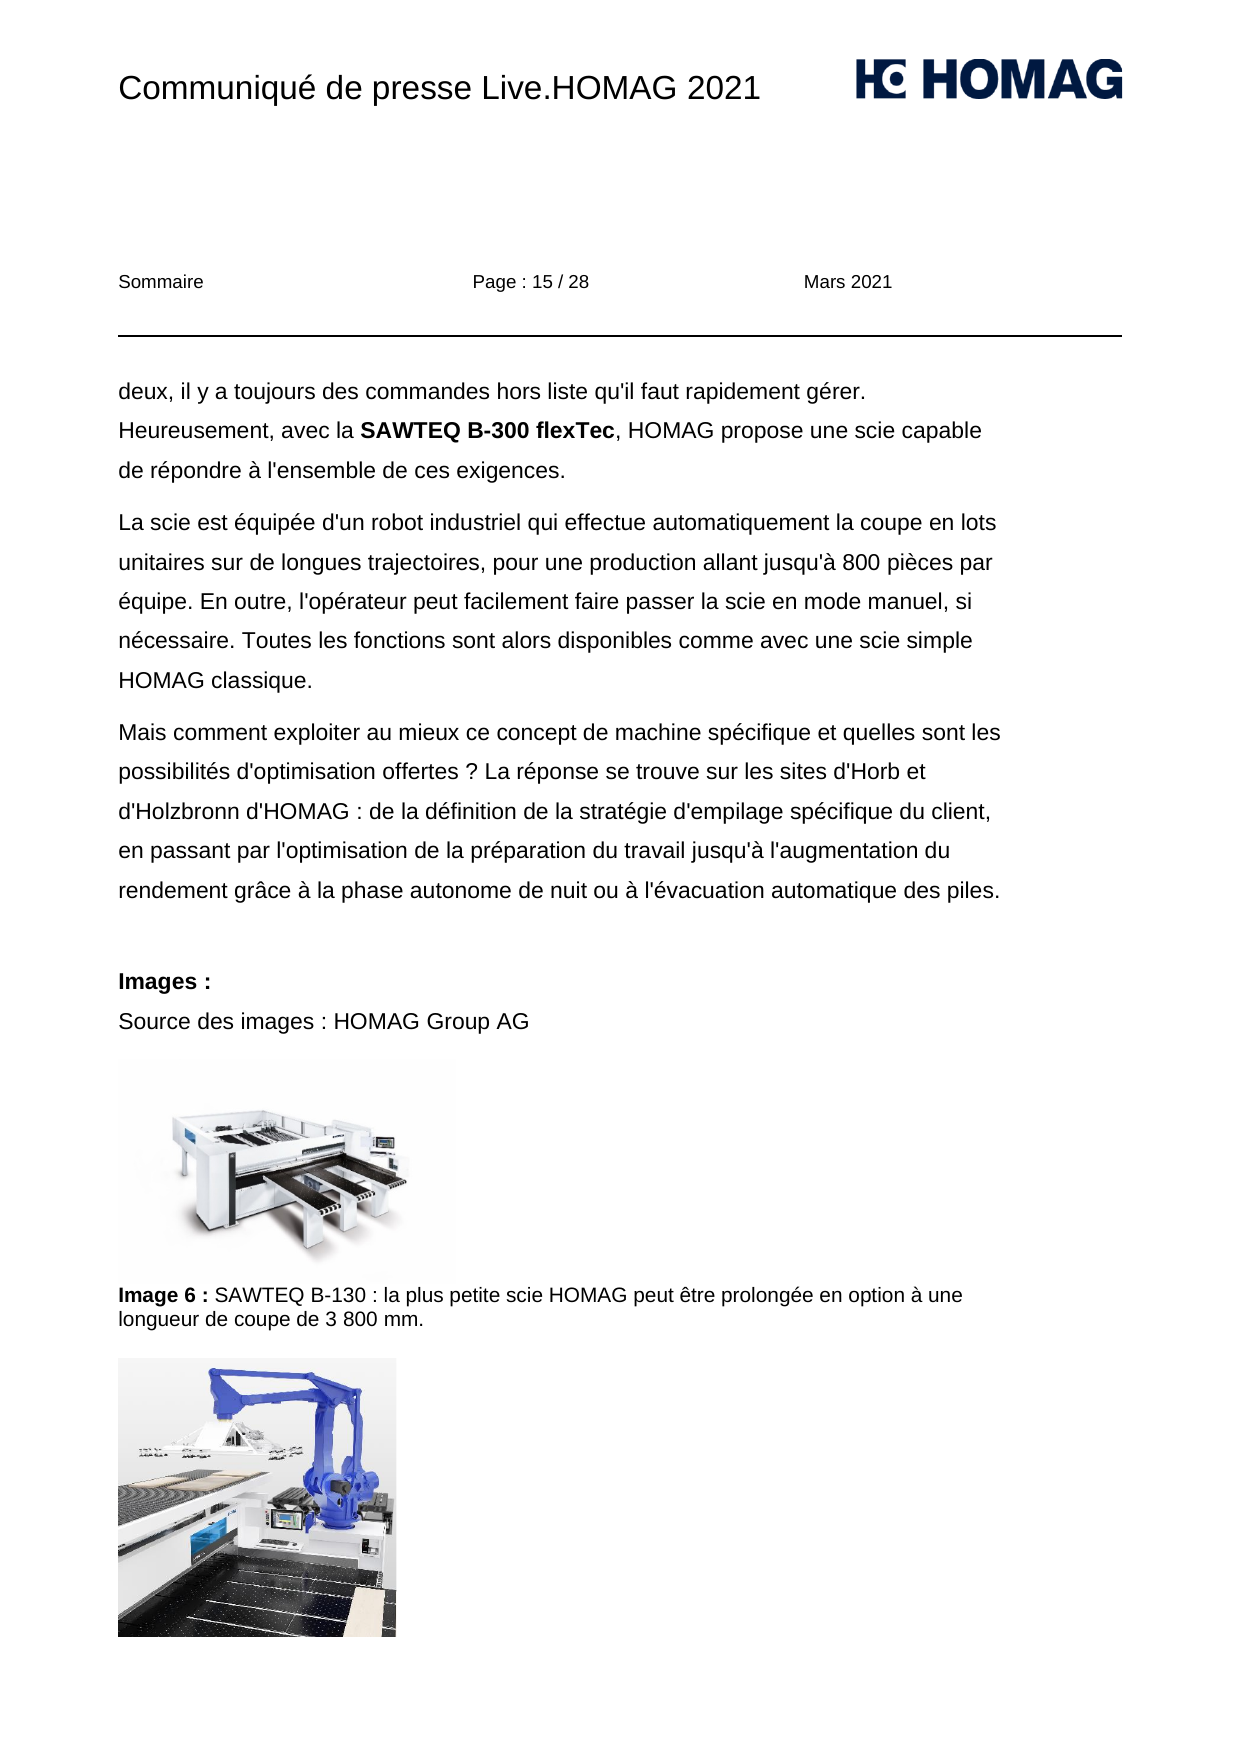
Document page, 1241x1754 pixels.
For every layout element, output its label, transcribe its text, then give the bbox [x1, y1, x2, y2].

picture [118, 1059, 456, 1284]
picture [118, 1358, 397, 1637]
text Mais comment exploiter au mieux ce concept de machine spécifique et quelles sont les possibilités d'optimisation offertes ? La réponse se trouve sur les sites d'Horb et d'Holzbronn d'HOMAG : de la définition de la stratégie d'empilage spécifique du client, en passant par l'optimisation de la préparation du travail jusqu'à l'augmentation du rendement grâce à la phase autonome de nuit ou à l'évacuation automatique des piles. [118, 719, 1004, 943]
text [118, 378, 1004, 483]
text Image 6 : SAWTEQ B-130 : la plus petite scie HOMAG peut être prolongée en option à une longueur de coupe de 3 800 mm. [118, 1283, 1004, 1331]
text La scie est équipée d'un robot industriel qui effectue automatiquement la coupe en lots unitaires sur de longues trajectoires, pour une production allant jusqu'à 800 pièces par équipe. En outre, l'opérateur peut facilement faire passer la scie en mode manuel, si nécessaire. Toutes les fonctions sont alors disponibles comme avec une scie simple HOMAG classique. [118, 509, 1004, 693]
text Images : Source des images : HOMAG Group AG [118, 968, 1004, 1034]
picture [856, 59, 1123, 99]
